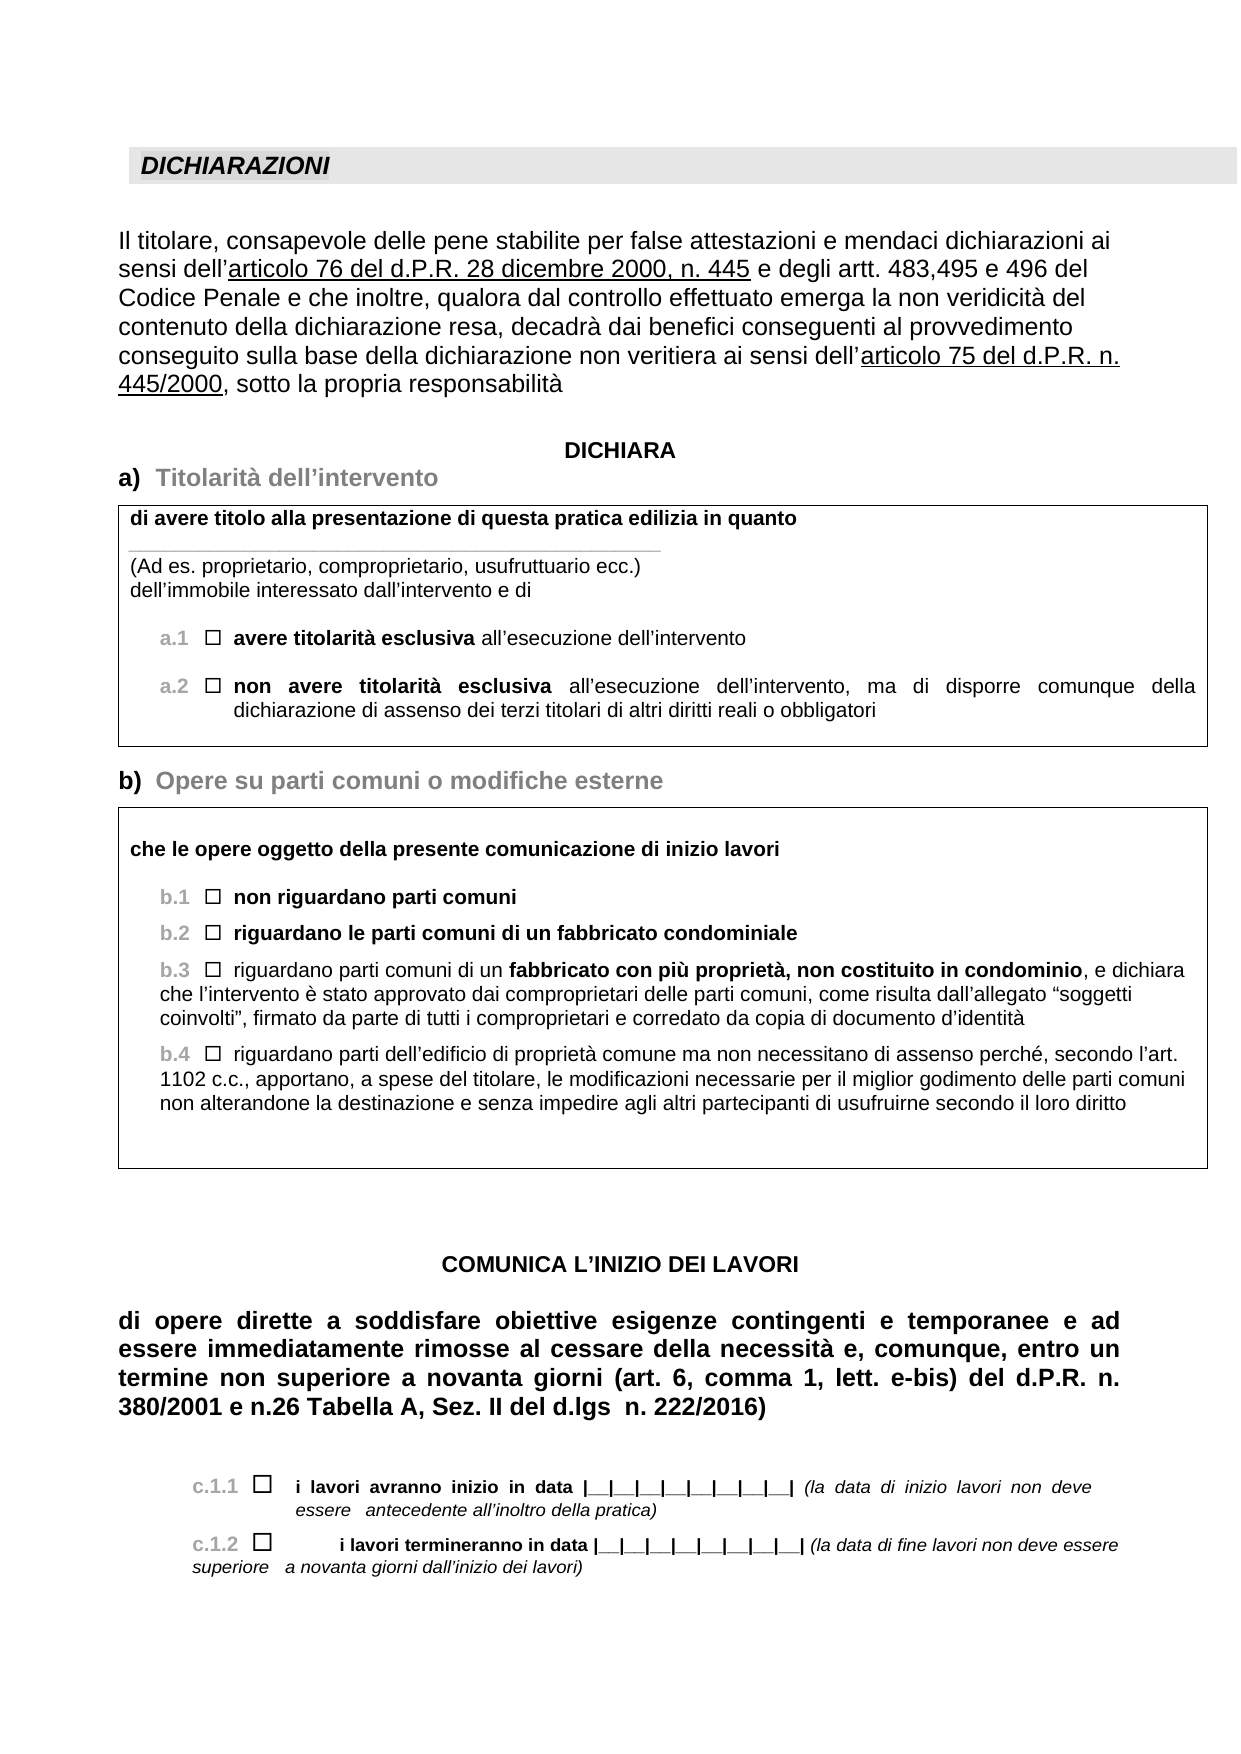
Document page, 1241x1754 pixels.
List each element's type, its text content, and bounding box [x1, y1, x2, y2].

table_header di avere titolo alla presentazione di questa pratica edilizia in quanto ______________________________________________ [119, 506, 1207, 554]
table_cell avere titolarità esclusiva all’esecuzione dell’intervento non avere titolarità esclusiva all’esecuzione dell’intervento, ma di disporre comunque della dichiarazione di assenso dei terzi titolari di altri diritti reali o obbligatori [119, 602, 1207, 746]
text c.1.2 i lavori termineranno in data |__|__|__|__|__|__|__|__| (la data di fine lavori non deve essere superiore a novanta giorni dall’inizio dei lavori) [192, 1532, 1122, 1578]
table_header che le opere oggetto della presente comunicazione di inizio lavori b.1 non riguardano parti comuni b.2 riguardano le parti comuni di un fabbricato condominiale b.3 riguardano parti comuni di un fabbricato con più proprietà, non costituito in condominio, e dichiara che l’intervento è stato approvato dai comproprietari delle parti comuni, come risulta dall’allegato “soggetti coinvolti”, firmato da parte di tutti i comproprietari e corredato da copia di documento d’identità b.4 riguardano parti dell’edificio di proprietà comune ma non necessitano di assenso perché, secondo l’art. 1102 c.c., apportano, a spese del titolare, le modificazioni necessarie per il miglior godimento delle parti comuni non alterandone la destinazione e senza impedire agli altri partecipanti di usufruirne secondo il loro diritto [119, 808, 1207, 1168]
text COMUNICA L’INIZIO DEI LAVORI [118, 1251, 1122, 1277]
table_header [118, 118, 1237, 184]
list Opere su parti comuni o modifiche esterne [118, 766, 1122, 794]
table_cell (Ad es. proprietario, comproprietario, usufruttuario ecc.) dell’immobile interessato dall’intervento e di [119, 554, 1207, 602]
list Titolarità dell’intervento [118, 463, 1122, 492]
text di opere dirette a soddisfare obiettive esigenze contingenti e temporanee e ad essere immediatamente rimosse al cessare della necessità e, comunque, entro un termine non superiore a novanta giorni (art. 6, comma 1, lett. e-bis) del d.P.R. n. 380/2001 e n.26 Tabella A, Sez. II del d.lgs n. 222/2016) [118, 1306, 1122, 1421]
subtitle DICHIARA [118, 437, 1122, 463]
text c.1.1 i lavori avranno inizio in data |__|__|__|__|__|__|__|__| (la data di inizio lavori non deve essere antecedente all’inoltro della pratica) [192, 1474, 1122, 1520]
text Il titolare, consapevole delle pene stabilite per false attestazioni e mendaci dichiarazioni ai sensi dell’articolo 76 del d.P.R. 28 dicembre 2000, n. 445 e degli artt. 483,495 e 496 del Codice Penale e che inoltre, qualora dal controllo effettuato emerga la non veridicità del contenuto della dichiarazione resa, decadrà dai benefici conseguenti al provvedimento conseguito sulla base della dichiarazione non veritiera ai sensi dell’articolo 75 del d.P.R. n. 445/2000, sotto la propria responsabilità [118, 226, 1122, 398]
